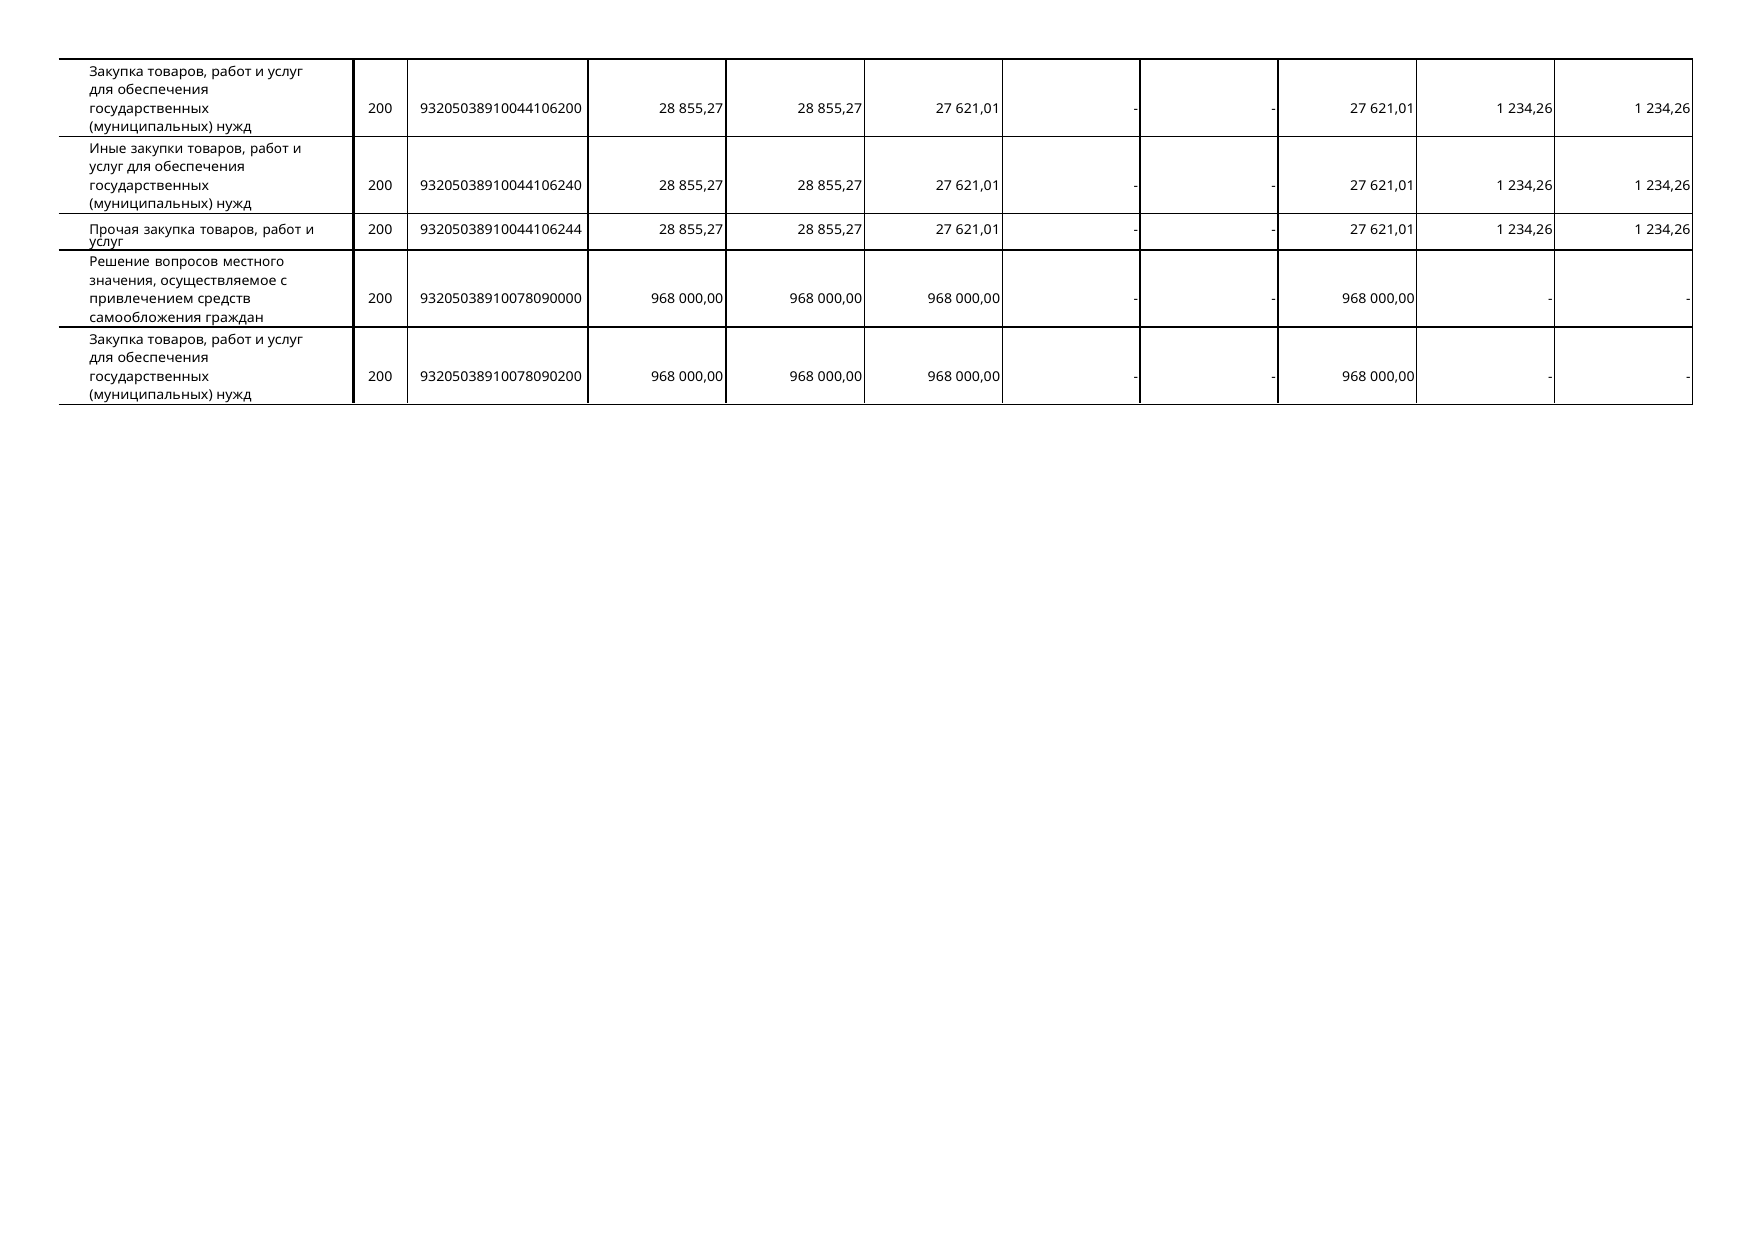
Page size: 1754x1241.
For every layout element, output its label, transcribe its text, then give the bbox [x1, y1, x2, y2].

table_cell 28 855,27 [727, 60, 864, 136]
table_cell Закупка товаров, работ и услуг для обеспечения государственных (муниципальных) нужд [59, 60, 352, 136]
table_cell 200 [355, 328, 407, 403]
table_cell 28 855,27 [727, 137, 864, 212]
table_cell 200 [355, 137, 407, 212]
table_cell 968 000,00 [727, 328, 864, 403]
table_cell 1 234,26 [1555, 60, 1692, 136]
table_cell 27 621,01 [1279, 137, 1416, 212]
table_cell - [1141, 251, 1277, 326]
table_cell - [1141, 137, 1277, 212]
table_cell 968 000,00 [1279, 251, 1416, 326]
table_cell - [1003, 214, 1139, 249]
table_cell 28 855,27 [589, 60, 725, 136]
table_cell - [1141, 60, 1277, 136]
table_cell Закупка товаров, работ и услуг для обеспечения государственных (муниципальных) нужд [59, 328, 352, 403]
table_cell 27 621,01 [865, 137, 1002, 212]
table_cell - [1003, 60, 1139, 136]
table_cell 28 855,27 [589, 214, 725, 249]
table_cell 93205038910044106244 [408, 214, 587, 249]
table_cell 1 234,26 [1417, 214, 1554, 249]
table_cell Решение вопросов местного значения, осуществляемое с привлечением средств самообложения граждан [59, 251, 352, 326]
table_cell - [1417, 328, 1554, 403]
table_cell 968 000,00 [589, 328, 725, 403]
table_cell 93205038910044106200 [408, 60, 587, 136]
table_cell 27 621,01 [865, 60, 1002, 136]
table_cell 968 000,00 [1279, 328, 1416, 403]
table_cell 968 000,00 [589, 251, 725, 326]
table_cell - [1141, 214, 1277, 249]
table_cell 968 000,00 [727, 251, 864, 326]
table_cell - [1003, 251, 1139, 326]
table_cell 93205038910078090000 [408, 251, 587, 326]
table_cell 1 234,26 [1417, 137, 1554, 212]
table_cell - [1003, 328, 1139, 403]
table_cell 968 000,00 [865, 251, 1002, 326]
table_cell - [1417, 251, 1554, 326]
table_cell 28 855,27 [727, 214, 864, 249]
table_cell 200 [355, 60, 407, 136]
table_cell 200 [355, 251, 407, 326]
table_cell 27 621,01 [1279, 60, 1416, 136]
table_cell 1 234,26 [1555, 137, 1692, 212]
table_cell 1 234,26 [1417, 60, 1554, 136]
table_cell 28 855,27 [589, 137, 725, 212]
table_cell - [1555, 251, 1692, 326]
table_cell 1 234,26 [1555, 214, 1692, 249]
table_cell 200 [355, 214, 407, 249]
table_cell 93205038910044106240 [408, 137, 587, 212]
table_cell - [1555, 328, 1692, 403]
table_cell 93205038910078090200 [408, 328, 587, 403]
table_cell - [1141, 328, 1277, 403]
table_cell 27 621,01 [865, 214, 1002, 249]
table_cell 27 621,01 [1279, 214, 1416, 249]
table_cell 968 000,00 [865, 328, 1002, 403]
table_cell Прочая закупка товаров, работ и услуг [59, 214, 352, 249]
table_cell - [1003, 137, 1139, 212]
table_cell Иные закупки товаров, работ и услуг для обеспечения государственных (муниципальных) нужд [59, 137, 352, 212]
